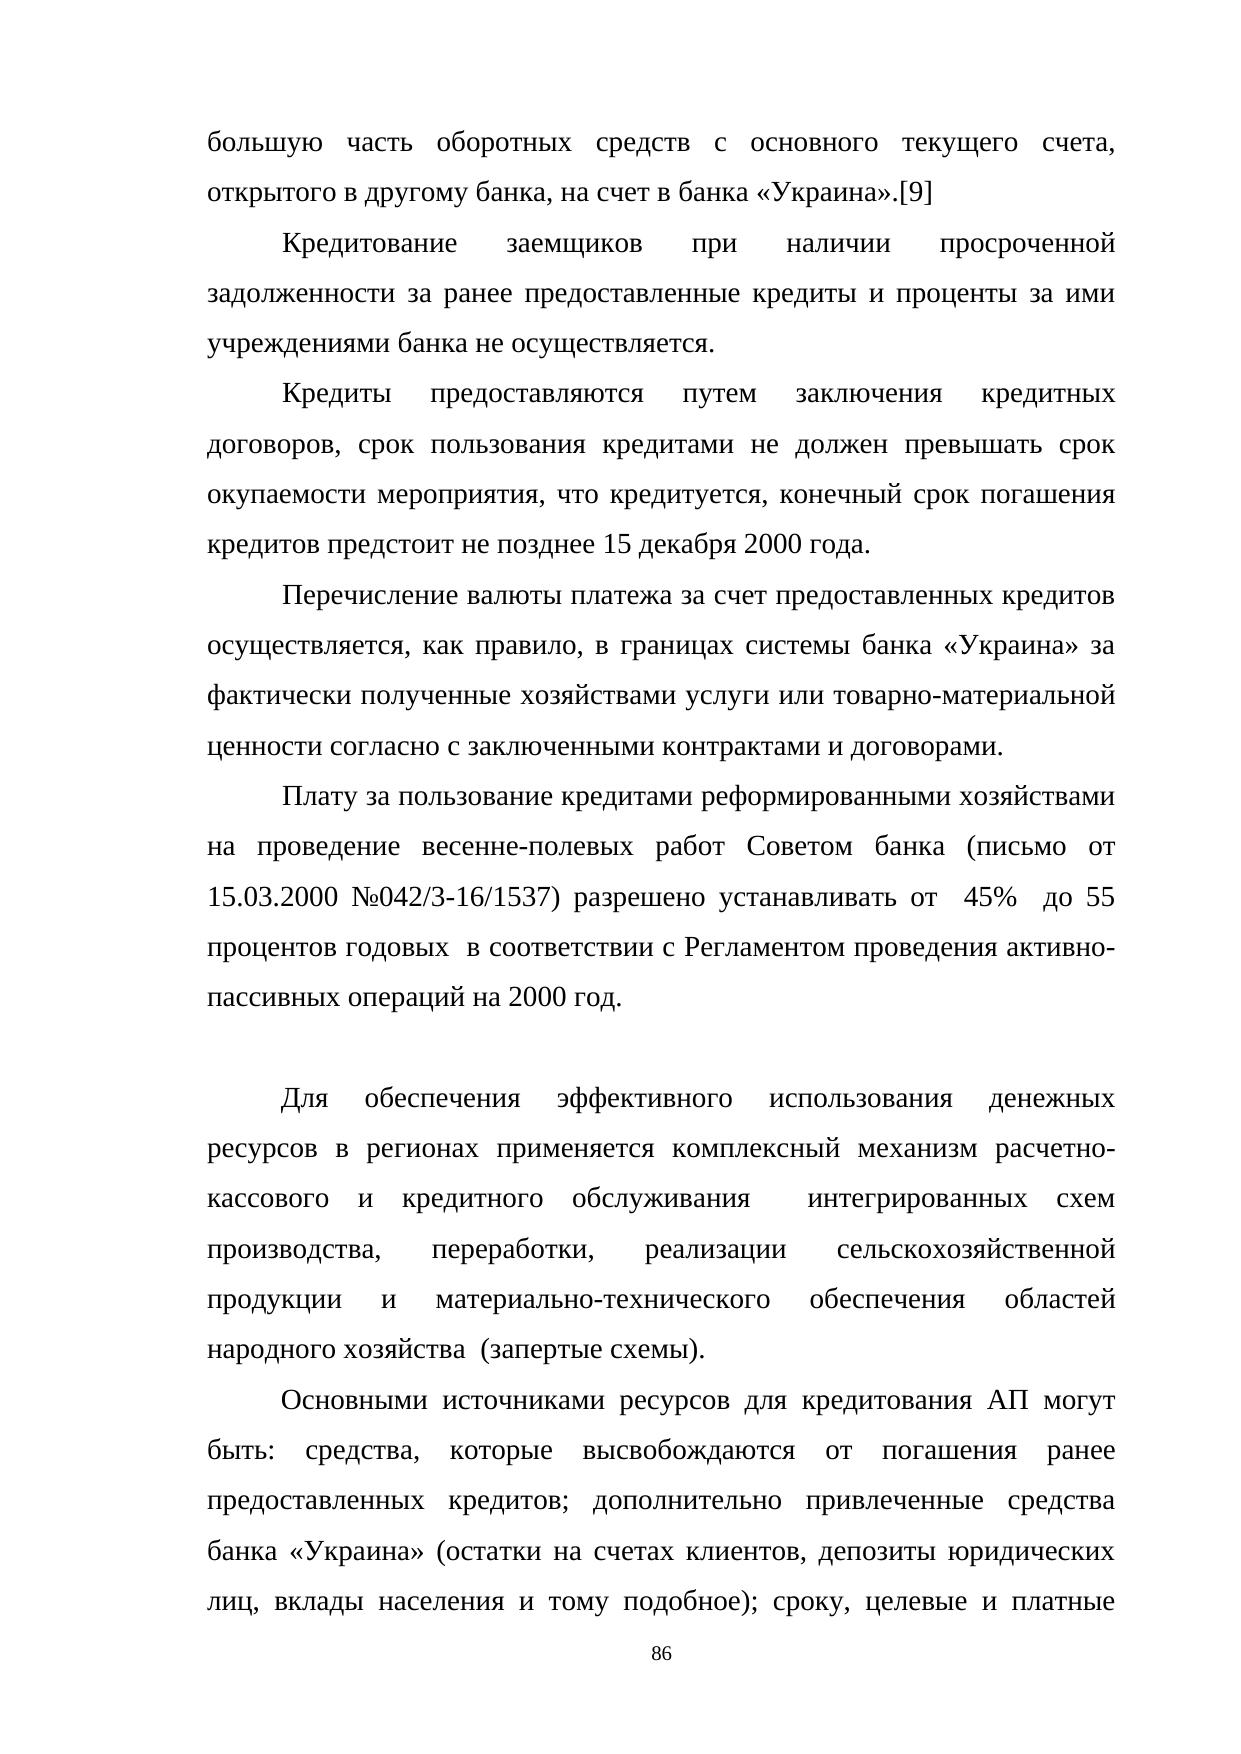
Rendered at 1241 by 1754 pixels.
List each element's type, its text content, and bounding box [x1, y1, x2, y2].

text Кредитование заемщиков при наличии просроченной задолженности за ранее предоставленные кредиты и проценты за ими учреждениями банка не осуществляется. [207, 225, 1116, 359]
text Перечисление валюты платежа за счет предоставленных кредитов осуществляется, как правило, в границах системы банка «Украина» за фактически полученные хозяйствами услуги или товарно-материальной ценности согласно с заключенными контрактами и договорами. [207, 577, 1116, 761]
text Кредиты предоставляются путем заключения кредитных договоров, срок пользования кредитами не должен превышать срок окупаемости мероприятия, что кредитуется, конечный срок погашения кредитов предстоит не позднее 15 декабря 2000 года. [207, 376, 1116, 560]
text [207, 124, 1116, 208]
text Плату за пользование кредитами реформированными хозяйствами на проведение весенне-полевых работ Советом банка (письмо от 15.03.2000 №042/3-16/1537) разрешено устанавливать от 45% до 55 процентов годовых в соответствии с Регламентом проведения активно-пассивных операций на 2000 год. [207, 778, 1116, 1013]
text Для обеспечения эффективного использования денежных ресурсов в регионах применяется комплексный механизм расчетно-кассового и кредитного обслуживания интегрированных схем производства, переработки, реализации сельскохозяйственной продукции и материально-технического обеспечения областей народного хозяйства (запертые схемы). [207, 1080, 1116, 1365]
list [207, 1382, 1116, 1617]
